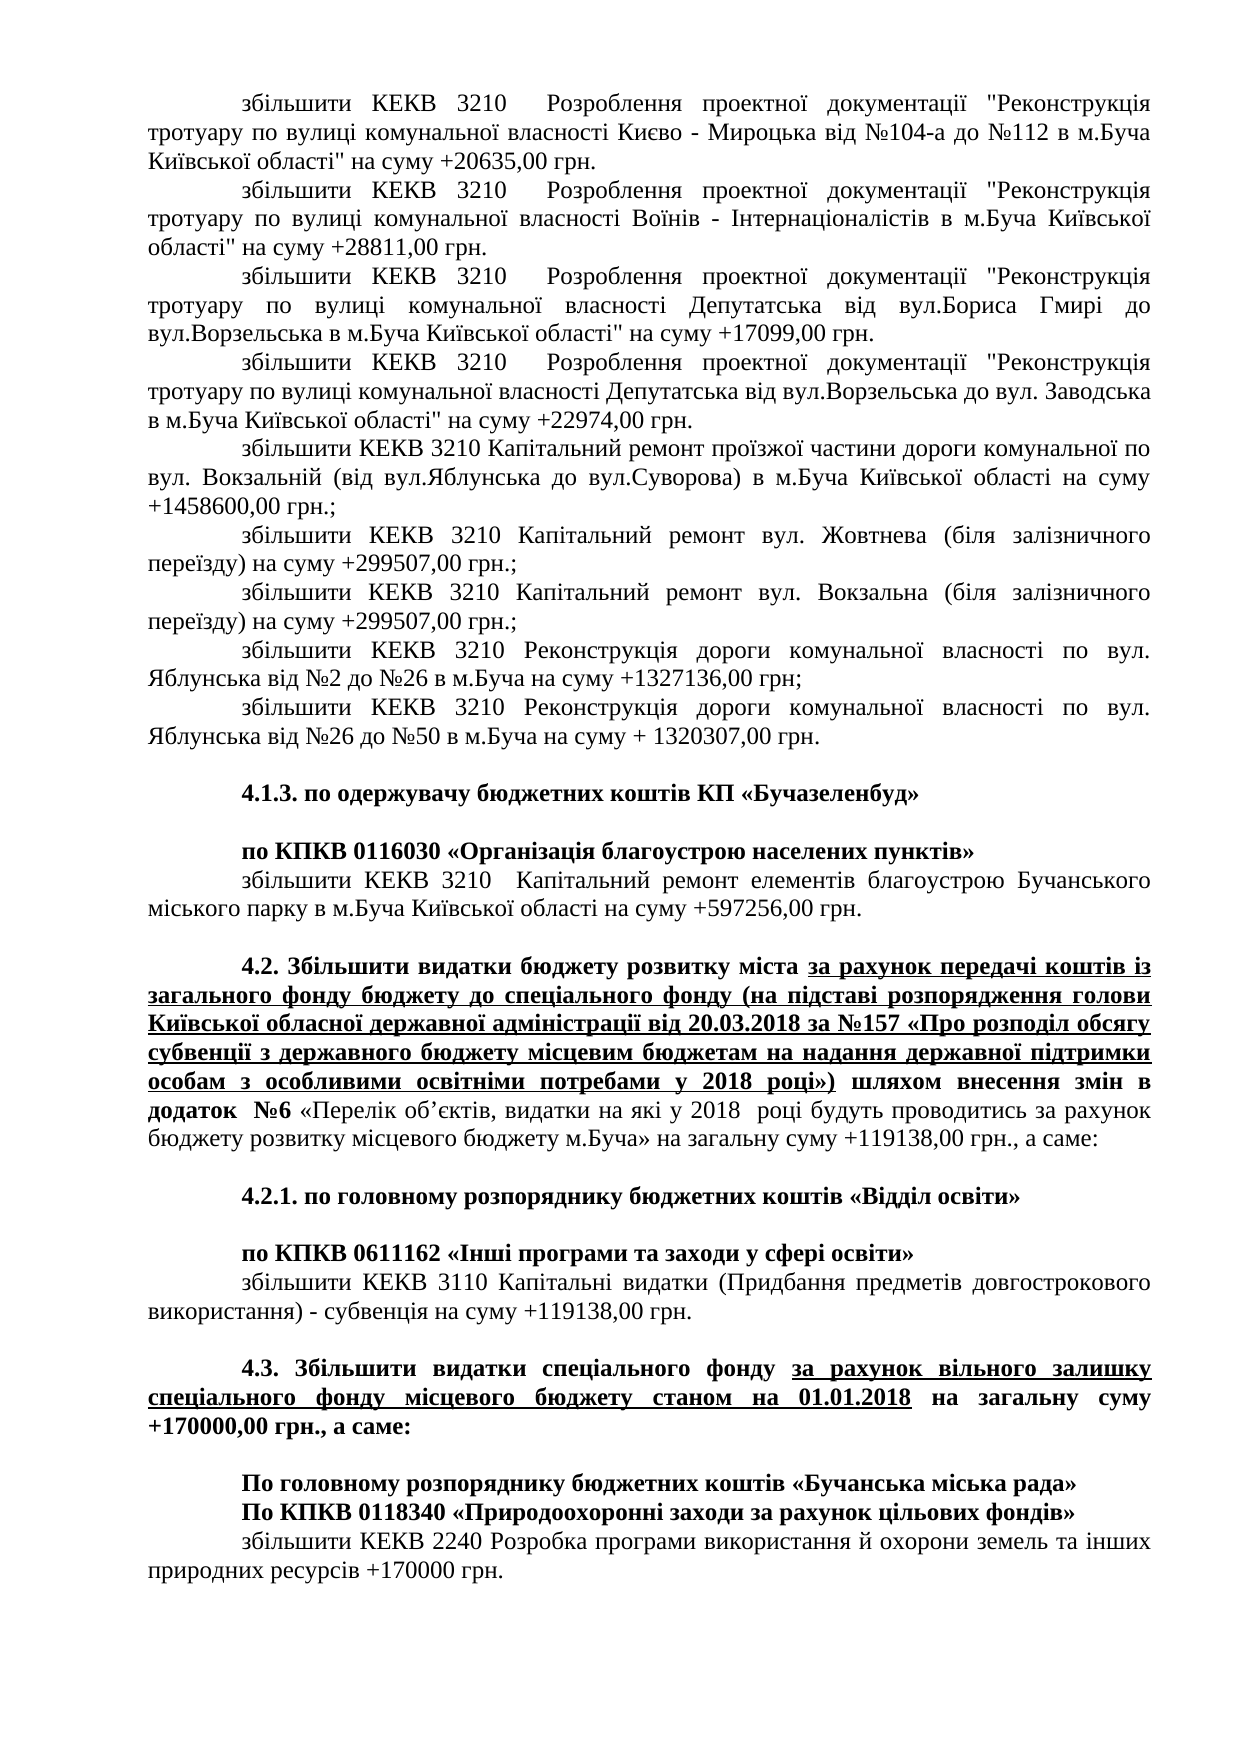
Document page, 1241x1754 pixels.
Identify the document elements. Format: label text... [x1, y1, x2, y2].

text збільшити КЕКВ 3210 Розроблення проектної документації "Реконструкція тротуару по вулиці комунальної власності Києво - Мироцька від №104-а до №112 в м.Буча Київської області" на суму +20635,00 грн. [148, 88, 1152, 175]
text 4.1.3. по одержувачу бюджетних коштів КП «Бучазеленбуд» [148, 778, 1152, 807]
text збільшити КЕКВ 3210 Реконструкція дороги комунальної власності по вул. Яблунська від №26 до №50 в м.Буча на суму + 1320307,00 грн. [148, 692, 1152, 750]
text 4.2. Збільшити видатки бюджету розвитку міста за рахунок передачі коштів із загального фонду бюджету до спеціального фонду (на підставі розпорядження голови Київської обласної державної адміністрації від 20.03.2018 за №157 «Про розподіл обсягу субвенції з державного бюджету місцевим бюджетам на надання державної підтримки особам з особливими освітніми потребами у 2018 році») шляхом внесення змін в додаток №6 «Перелік об’єктів, видатки на які у 2018 році будуть проводитись за рахунок бюджету розвитку місцевого бюджету м.Буча» на загальну суму +119138,00 грн., а саме: [148, 951, 1152, 1005]
text збільшити КЕКВ 2240 Розробка програми використання й охорони земель та інших природних ресурсів +170000 грн. [148, 1526, 1152, 1583]
text збільшити КЕКВ 3210 Розроблення проектної документації "Реконструкція тротуару по вулиці комунальної власності Депутатська від вул.Ворзельська до вул. Заводська в м.Буча Київської області" на суму +22974,00 грн. [148, 347, 1152, 433]
text По КПКВ 0118340 «Природоохоронні заходи за рахунок цільових фондів» [148, 1497, 1152, 1526]
text збільшити КЕКВ 3210 Капітальний ремонт елементів благоустрою Бучанського міського парку в м.Буча Київської області на суму +597256,00 грн. [148, 865, 1152, 922]
text по КПКВ 0116030 «Організація благоустрою населених пунктів» [148, 836, 1152, 865]
text 4.2.1. по головному розпоряднику бюджетних коштів «Відділ освіти» [148, 1181, 1152, 1210]
text збільшити КЕКВ 3210 Розроблення проектної документації "Реконструкція тротуару по вулиці комунальної власності Депутатська від вул.Бориса Гмирі до вул.Ворзельська в м.Буча Київської області" на суму +17099,00 грн. [148, 261, 1152, 347]
text 4.2. Збільшити видатки бюджету розвитку міста за рахунок передачі коштів із загального фонду бюджету до спеціального фонду (на підставі розпорядження голови Київської обласної державної адміністрації від 20.03.2018 за №157 «Про розподіл обсягу субвенції з державного бюджету місцевим бюджетам на надання державної підтримки особам з особливими освітніми потребами у 2018 році») шляхом внесення змін в додаток №6 «Перелік об’єктів, видатки на які у 2018 році будуть проводитись за рахунок бюджету розвитку місцевого бюджету м.Буча» на загальну суму +119138,00 грн., а саме: [148, 1064, 1152, 1152]
text 4.2. Збільшити видатки бюджету розвитку міста за рахунок передачі коштів із загального фонду бюджету до спеціального фонду (на підставі розпорядження голови Київської обласної державної адміністрації від 20.03.2018 за №157 «Про розподіл обсягу субвенції з державного бюджету місцевим бюджетам на надання державної підтримки особам з особливими освітніми потребами у 2018 році») шляхом внесення змін в додаток №6 «Перелік об’єктів, видатки на які у 2018 році будуть проводитись за рахунок бюджету розвитку місцевого бюджету м.Буча» на загальну суму +119138,00 грн., а саме: [148, 1006, 1152, 1062]
text По головному розпоряднику бюджетних коштів «Бучанська міська рада» [148, 1468, 1152, 1497]
text збільшити КЕКВ 3210 Розроблення проектної документації "Реконструкція тротуару по вулиці комунальної власності Воїнів - Інтернаціоналістів в м.Буча Київської області" на суму +28811,00 грн. [148, 175, 1152, 261]
text збільшити КЕКВ 3210 Капітальний ремонт вул. Вокзальна (біля залізничного переїзду) на суму +299507,00 грн.; [148, 577, 1152, 635]
text 4.3. Збільшити видатки спеціального фонду за рахунок вільного залишку спеціального фонду місцевого бюджету станом на 01.01.2018 на загальну суму +170000,00 грн., а саме: [148, 1353, 1152, 1440]
text збільшити КЕКВ 3210 Капітальний ремонт проїзжої частини дороги комунальної по вул. Вокзальній (від вул.Яблунська до вул.Суворова) в м.Буча Київської області на суму +1458600,00 грн.; [148, 433, 1152, 520]
text збільшити КЕКВ 3210 Реконструкція дороги комунальної власності по вул. Яблунська від №2 до №26 в м.Буча на суму +1327136,00 грн; [148, 635, 1152, 692]
text по КПКВ 0611162 «Інші програми та заходи у сфері освіти» [148, 1238, 1152, 1267]
text збільшити КЕКВ 3110 Капітальні видатки (Придбання предметів довгострокового використання) - субвенція на суму +119138,00 грн. [148, 1267, 1152, 1325]
text збільшити КЕКВ 3210 Капітальний ремонт вул. Жовтнева (біля залізничного переїзду) на суму +299507,00 грн.; [148, 520, 1152, 577]
